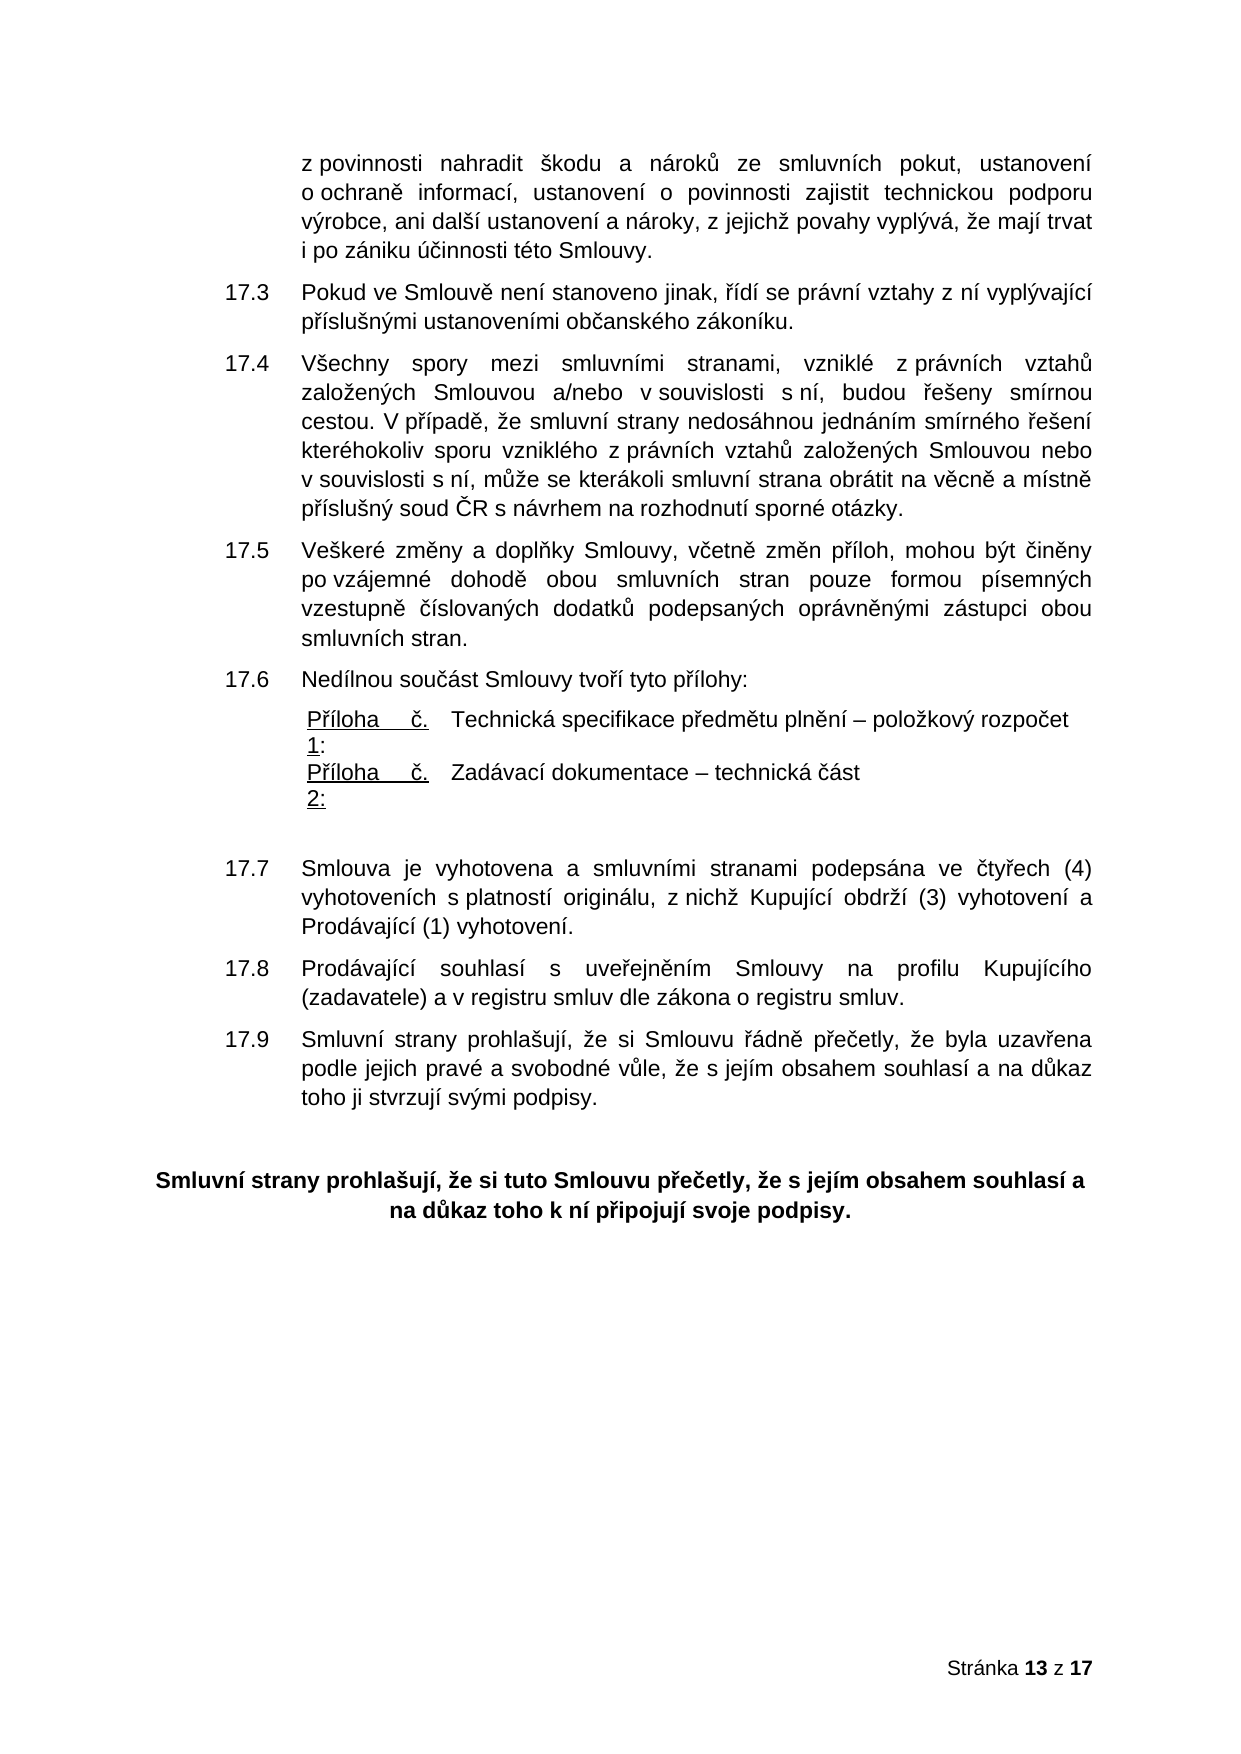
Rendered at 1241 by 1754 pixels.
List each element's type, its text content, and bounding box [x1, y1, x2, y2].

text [224, 148, 1092, 264]
text Smluvní strany prohlašují, že si tuto Smlouvu přečetly, že s jejím obsahem souhlasí a na důkaz toho k ní připojují svoje podpisy. [148, 1166, 1092, 1224]
text Smlouva je vyhotovena a smluvními stranami podepsána ve čtyřech (4) vyhotoveních s platností originálu, z nichž Kupující obdrží (3) vyhotovení a Prodávající (1) vyhotovení. [224, 853, 1092, 941]
text Veškeré změny a doplňky Smlouvy, včetně změn příloh, mohou být činěny po vzájemné dohodě obou smluvních stran pouze formou písemných vzestupně číslovaných dodatků podepsaných oprávněnými zástupci obou smluvních stran. [224, 535, 1092, 652]
table_cell Zadávací dokumentace – technická část [440, 759, 1092, 811]
table_header Technická specifikace předmětu plnění – položkový rozpočet [440, 706, 1092, 759]
table_header Příloha č. 1: [148, 706, 439, 759]
table_cell Příloha č. 2: [148, 759, 439, 811]
text Prodávající souhlasí s uveřejněním Smlouvy na profilu Kupujícího (zadavatele) a v registru smluv dle zákona o registru smluv. [224, 953, 1092, 1011]
text Všechny spory mezi smluvními stranami, vzniklé z právních vztahů založených Smlouvou a/nebo v souvislosti s ní, budou řešeny smírnou cestou. V případě, že smluvní strany nedosáhnou jednáním smírného řešení kteréhokoliv sporu vzniklého z právních vztahů založených Smlouvou nebo v souvislosti s ní, může se kterákoli smluvní strana obrátit na věcně a místně příslušný soud ČR s návrhem na rozhodnutí sporné otázky. [224, 348, 1092, 523]
text Pokud ve Smlouvě není stanoveno jinak, řídí se právní vztahy z ní vyplývající příslušnými ustanoveními občanského zákoníku. [224, 277, 1092, 335]
text Smluvní strany prohlašují, že si Smlouvu řádně přečetly, že byla uzavřena podle jejich pravé a svobodné vůle, že s jejím obsahem souhlasí a na důkaz toho ji stvrzují svými podpisy. [224, 1024, 1092, 1111]
text Nedílnou součást Smlouvy tvoří tyto přílohy: [224, 664, 1092, 693]
